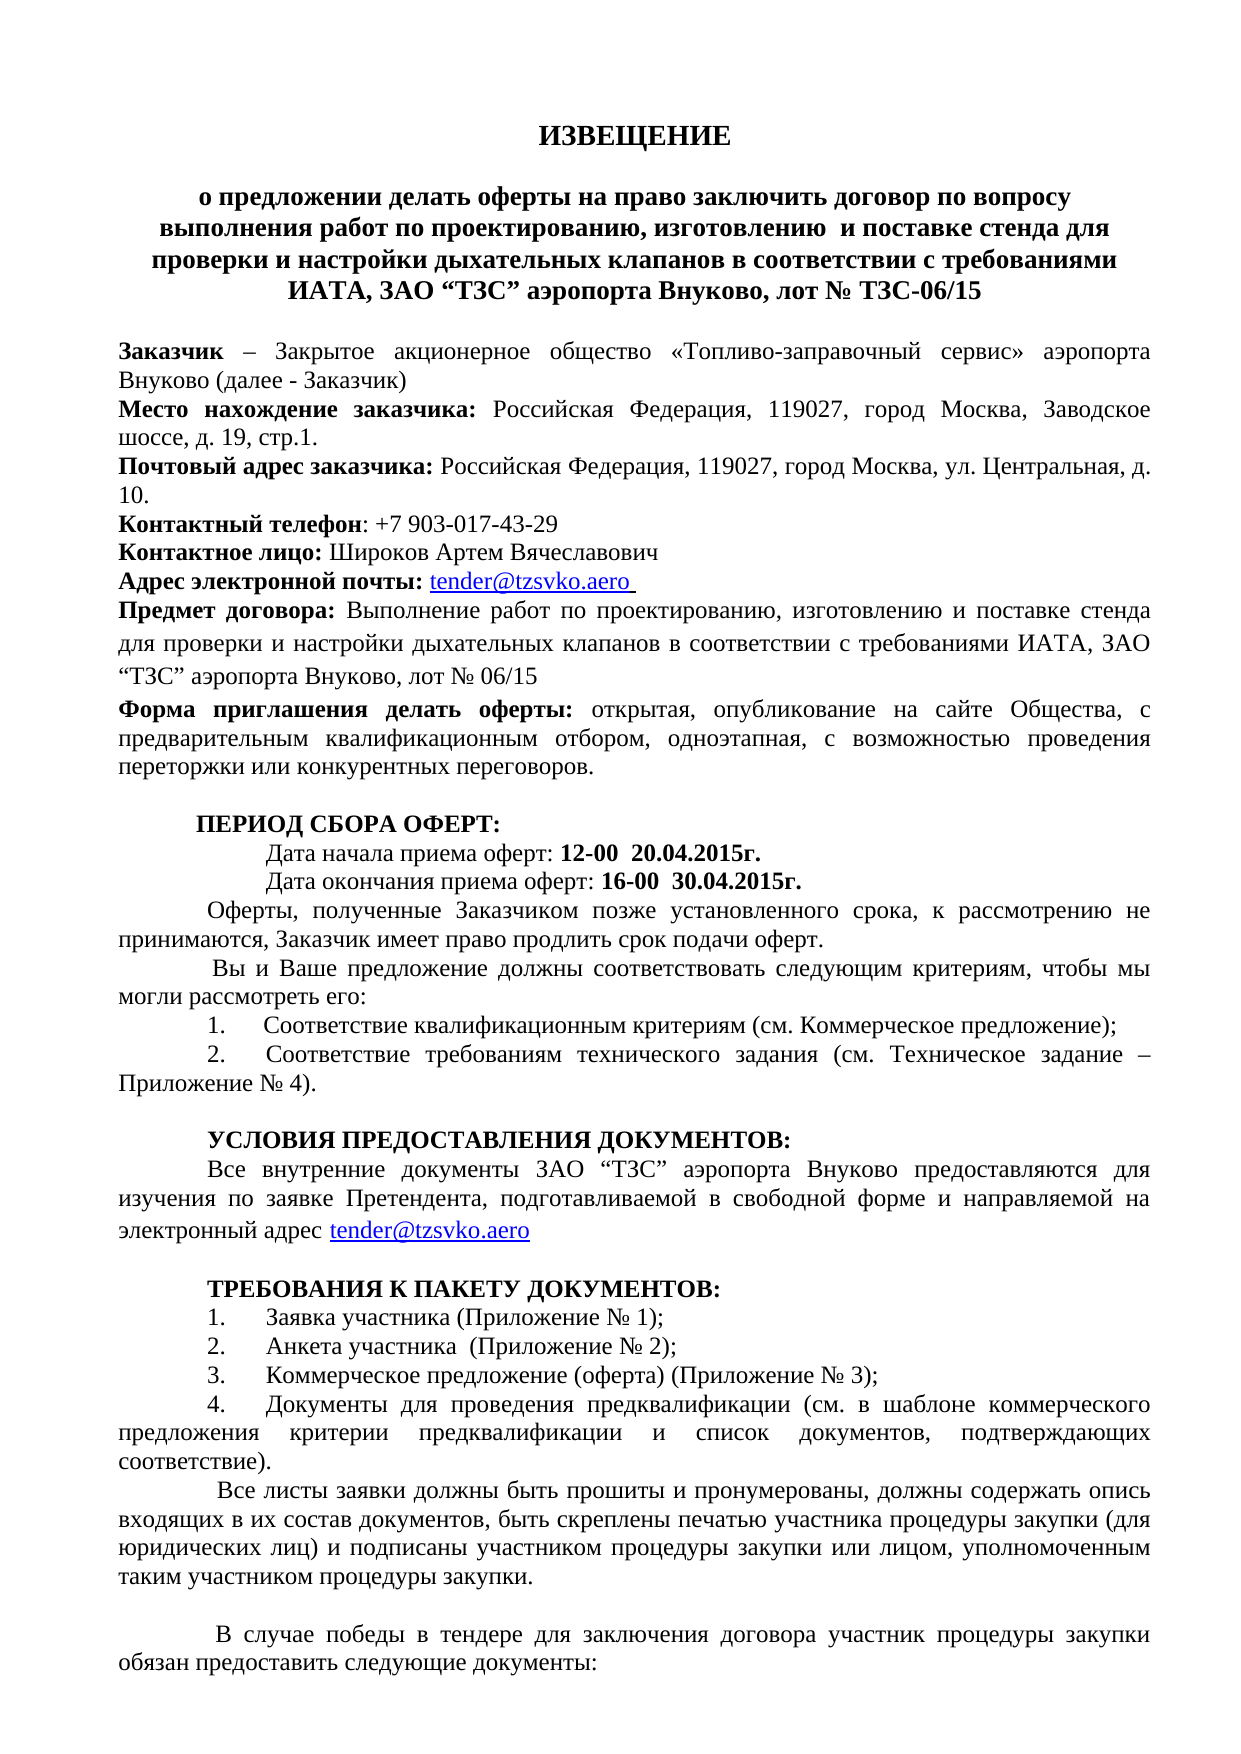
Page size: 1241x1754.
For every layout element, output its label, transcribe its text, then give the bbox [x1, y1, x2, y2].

text Адрес электронной почты: tender@tzsvko.aero [118, 566, 1152, 595]
text ПЕРИОД СБОРА ОФЕРТ: [118, 809, 1152, 838]
list Соответствие требованиям технического задания (см. Техническое задание –Приложение № 4). [118, 1039, 1152, 1096]
text ИЗВЕЩЕНИЕ [118, 118, 1152, 152]
text Почтовый адрес заказчика: Российская Федерация, 119027, город Москва, ул. Центральная, д. 10. [118, 451, 1152, 509]
text Все листы заявки должны быть прошиты и пронумерованы, должны содержать опись входящих в их состав документов, быть скреплены печатью участника процедуры закупки (для юридических лиц) и подписаны участником процедуры закупки или лицом, уполномоченным таким участником процедуры закупки. [118, 1475, 1152, 1590]
list Коммерческое предложение (оферта) (Приложение № 3); [207, 1360, 1152, 1389]
text Заказчик – Закрытое акционерное общество «Топливо-заправочный сервис» аэропорта Внуково (далее - Заказчик) [118, 336, 1152, 394]
text о предложении делать оферты на право заключить договор по вопросу выполнения работ по проектированию, изготовлению и поставке стенда для проверки и настройки дыхательных клапанов в соответствии с требованиями ИАТА, ЗАО “ТЗС” аэропорта Внуково, лот № ТЗС-06/15 [118, 180, 1152, 305]
text Контактное лицо: Широков Артем Вячеславович [118, 537, 1152, 566]
list Документы для проведения предквалификации (см. в шаблоне коммерческого предложения критерии предквалификации и список документов, подтверждающих соответствие). [118, 1389, 1152, 1475]
text Предмет договора: Выполнение работ по проектированию, изготовлению и поставке стенда для проверки и настройки дыхательных клапанов в соответствии с требованиями ИАТА, ЗАО “ТЗС” аэропорта Внуково, лот № 06/15 [118, 595, 1152, 690]
list Анкета участника (Приложение № 2); [207, 1331, 1152, 1360]
text Все внутренние документы ЗАО “ТЗС” аэропорта Внуково предоставляются для изучения по заявке Претендента, подготавливаемой в свободной форме и направляемой на электронный адрес tender@tzsvko.aero [118, 1154, 1152, 1245]
list Соответствие квалификационным критериям (см. Коммерческое предложение); [207, 1010, 1152, 1039]
text Форма приглашения делать оферты: открытая, опубликование на сайте Общества, с предварительным квалификационным отбором, одноэтапная, с возможностью проведения переторжки или конкурентных переговоров. [118, 694, 1152, 780]
text УСЛОВИЯ ПРЕДОСТАВЛЕНИЯ ДОКУМЕНТОВ: [207, 1125, 1152, 1154]
list Заявка участника (Приложение № 1); [207, 1302, 1152, 1331]
text Дата окончания приема оферт: 16-00 30.04.2015г. [177, 866, 1152, 895]
text Дата начала приема оферт: 12-00 20.04.2015г. [177, 838, 1152, 866]
text Оферты, полученные Заказчиком позже установленного срока, к рассмотрению не принимаются, Заказчик имеет право продлить срок подачи оферт. [118, 895, 1152, 953]
text В случае победы в тендере для заключения договора участник процедуры закупки обязан предоставить следующие документы: [118, 1619, 1152, 1676]
text Вы и Ваше предложение должны соответствовать следующим критериям, чтобы мы могли рассмотреть его: [118, 953, 1152, 1010]
text ТРЕБОВАНИЯ К ПАКЕТУ ДОКУМЕНТОВ: [118, 1274, 1152, 1302]
text Контактный телефон: +7 903-017-43-29 [118, 509, 1152, 537]
text Место нахождение заказчика: Российская Федерация, 119027, город Москва, Заводское шоссе, д. 19, стр.1. [118, 394, 1152, 451]
